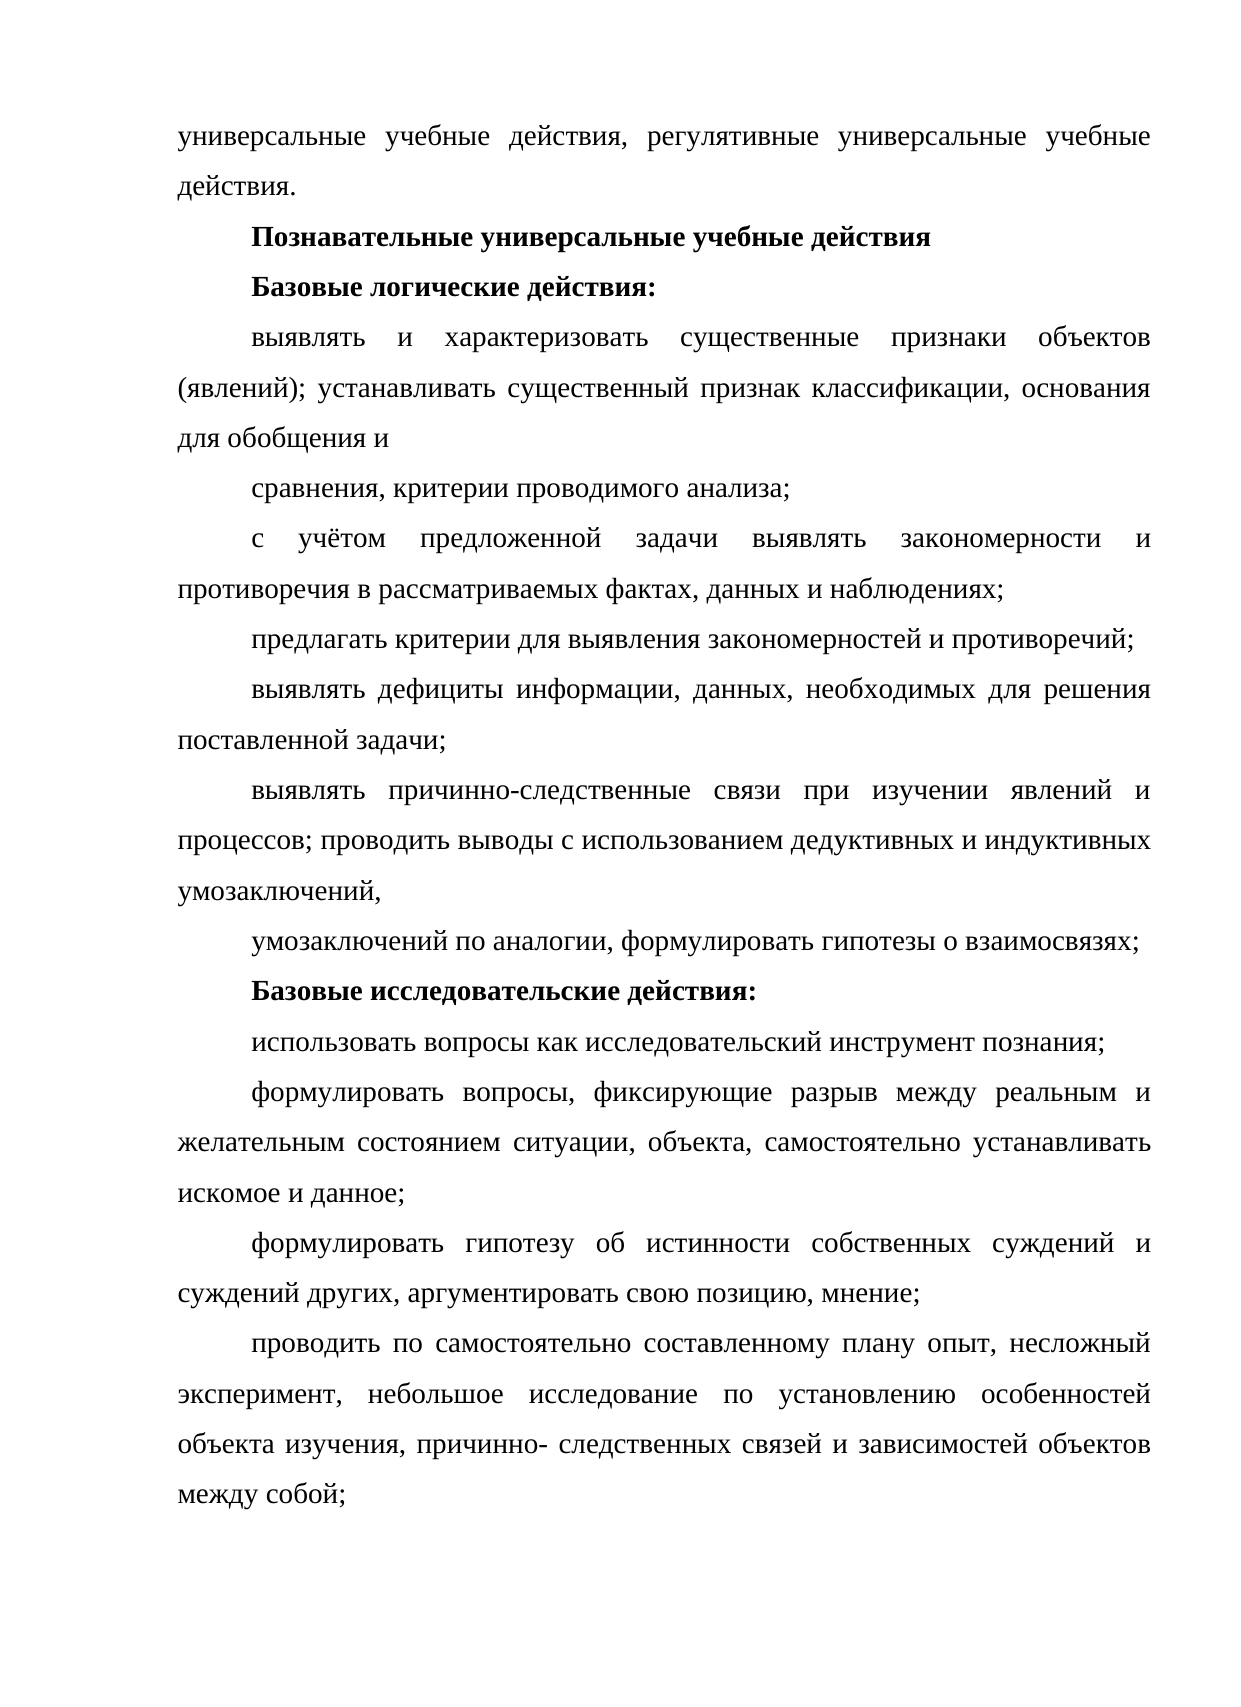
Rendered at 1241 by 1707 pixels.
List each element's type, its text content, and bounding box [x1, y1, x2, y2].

text Базовые логические действия: [177, 269, 1152, 303]
text проводить по самостоятельно составленному плану опыт, несложный эксперимент, небольшое исследование по установлению особенностей объекта изучения, причинно- следственных связей и зависимостей объектов между собой; [177, 1326, 1152, 1510]
text выявлять и характеризовать существенные признаки объектов (явлений); устанавливать существенный признак классификации, основания для обобщения и [177, 319, 1152, 453]
text с учётом предложенной задачи выявлять закономерности и противоречия в рассматриваемых фактах, данных и наблюдениях; [177, 521, 1152, 604]
text Базовые исследовательские действия: [177, 973, 1152, 1007]
text выявлять дефициты информации, данных, необходимых для решения поставленной задачи; [177, 672, 1152, 755]
text выявлять причинно-следственные связи при изучении явлений и процессов; проводить выводы с использованием дедуктивных и индуктивных умозаключений, [177, 772, 1152, 906]
text умозаключений по аналогии, формулировать гипотезы о взаимосвязях; [177, 923, 1152, 957]
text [177, 118, 1152, 202]
text формулировать вопросы, фиксирующие разрыв между реальным и желательным состоянием ситуации, объекта, самостоятельно устанавливать искомое и данное; [177, 1074, 1152, 1208]
text Познавательные универсальные учебные действия [177, 219, 1152, 252]
text предлагать критерии для выявления закономерностей и противоречий; [177, 621, 1152, 655]
text сравнения, критерии проводимого анализа; [177, 470, 1152, 504]
text использовать вопросы как исследовательский инструмент познания; [177, 1024, 1152, 1057]
text формулировать гипотезу об истинности собственных суждений и суждений других, аргументировать свою позицию, мнение; [177, 1225, 1152, 1309]
